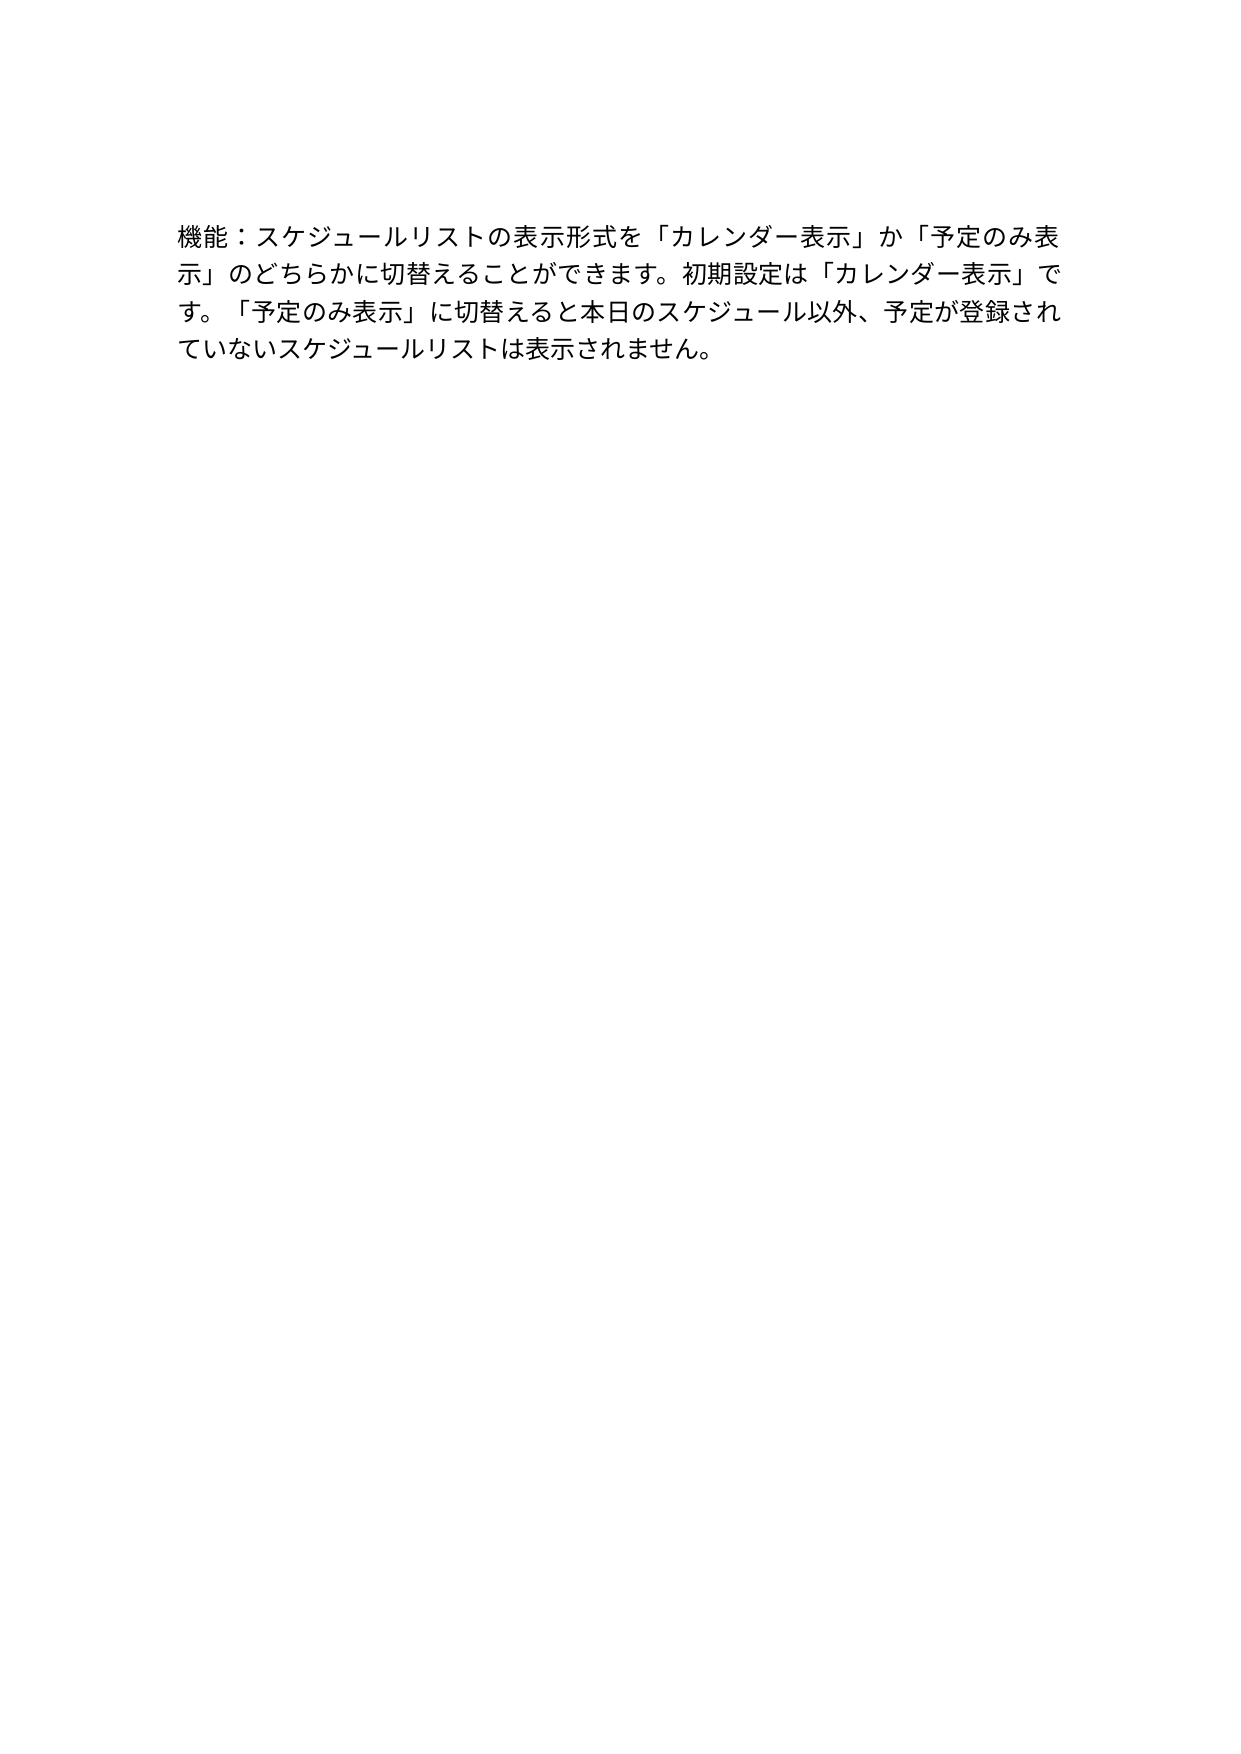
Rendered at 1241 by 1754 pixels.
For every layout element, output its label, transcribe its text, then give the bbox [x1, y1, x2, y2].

text 機能：スケジュールリストの表示形式を「カレンダー表示」か「予定のみ表示」のどちらかに切替えることができます。初期設定は「カレンダー表示」です。「予定のみ表示」に切替えると本日のスケジュール以外、予定が登録されていないスケジュールリストは表示されません。 [177, 217, 1063, 367]
